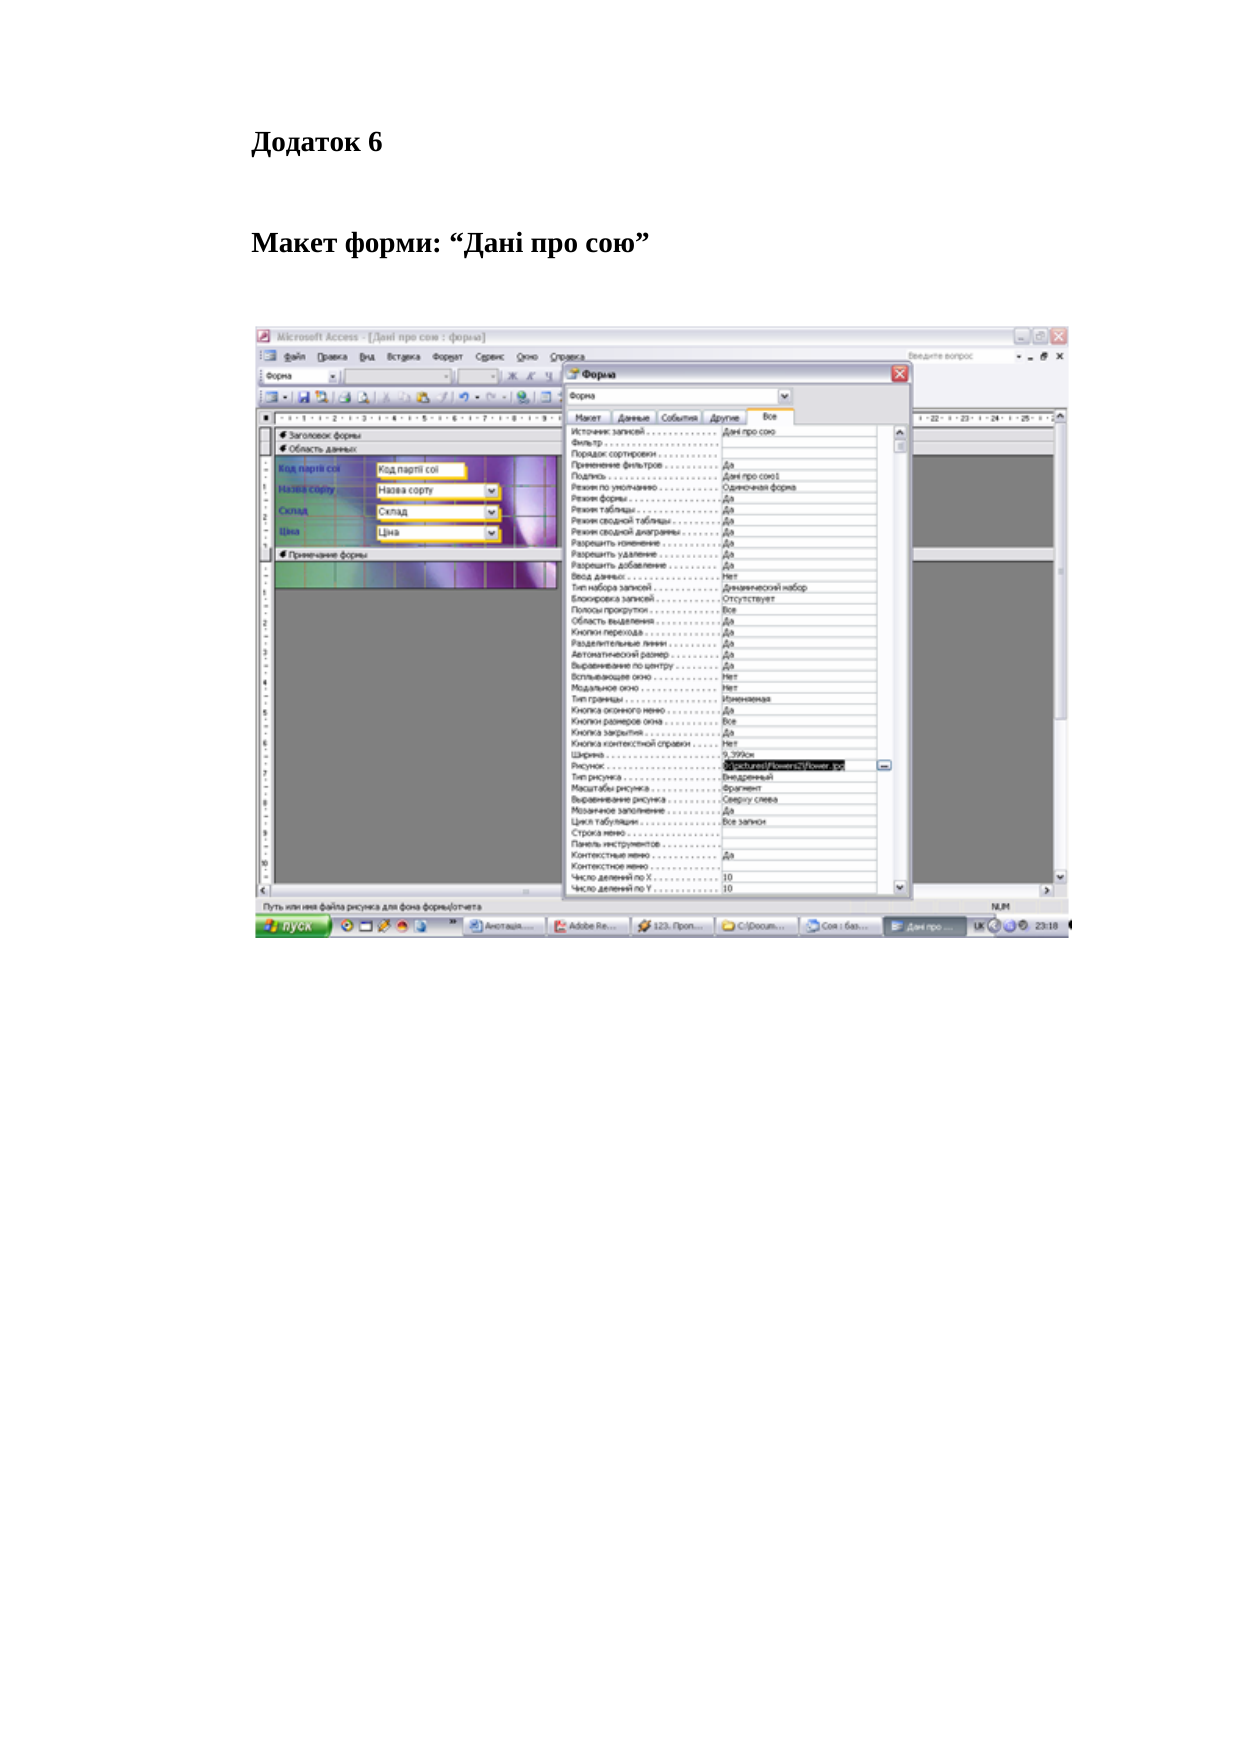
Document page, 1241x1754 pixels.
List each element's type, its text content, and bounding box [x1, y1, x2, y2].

text Додаток 6 [177, 124, 1152, 158]
text Макет форми: “Дані про сою” [177, 225, 1152, 258]
picture [251, 325, 1072, 938]
